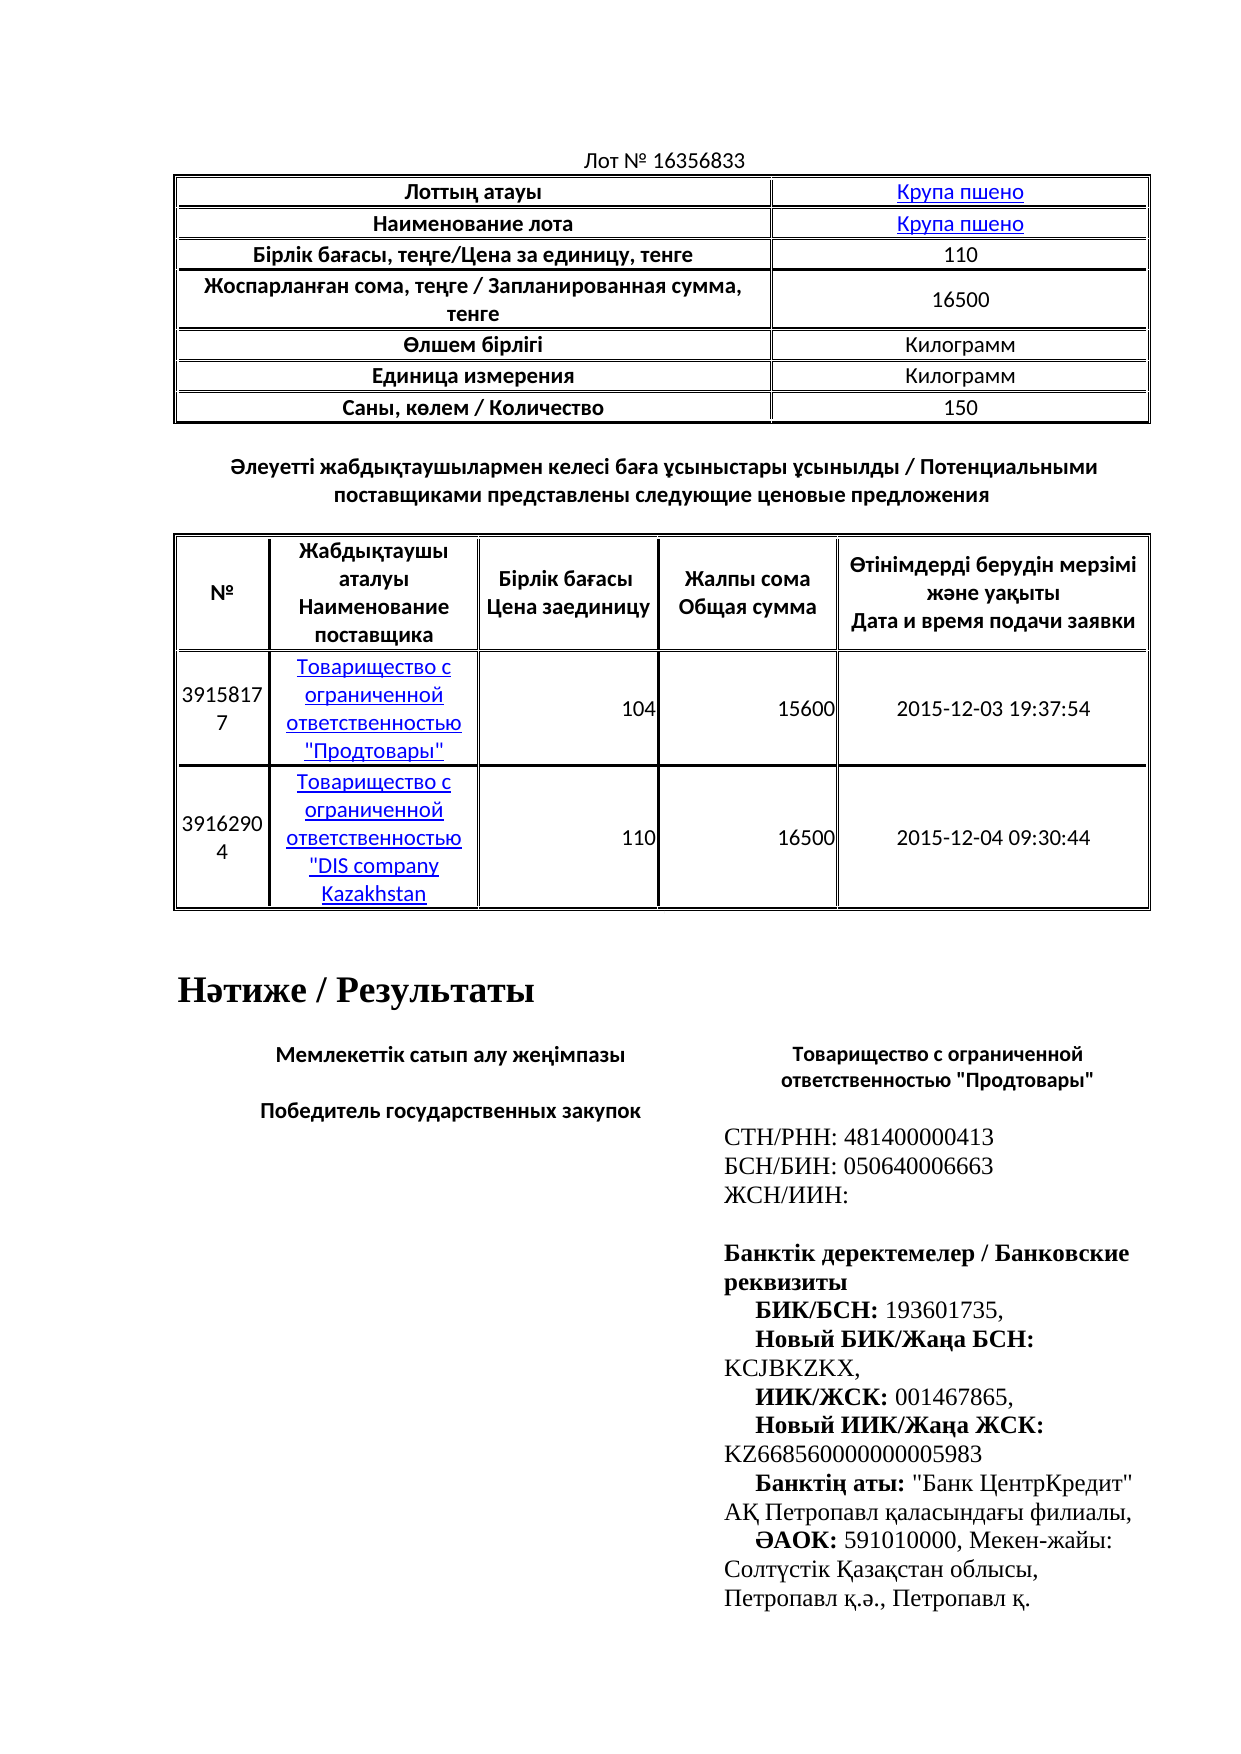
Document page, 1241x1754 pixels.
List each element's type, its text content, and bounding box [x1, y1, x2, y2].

table_cell 16500 [658, 767, 837, 907]
table_cell Саны, көлем / Количество [175, 390, 771, 421]
table_header Өтінімдерді берудін мерзімі және уақыты Дата и время подачи заявки [838, 537, 1148, 648]
table_cell 39158177 [177, 649, 268, 764]
table_header Жабдықтаушы аталуы Наименование поставщика [269, 537, 478, 648]
table_cell Килограмм [773, 359, 1148, 390]
table_cell 104 [480, 652, 657, 764]
table_cell 39162904 [177, 764, 269, 907]
table_header Жалпы сома Общая сумма [658, 537, 837, 648]
table_cell Өлшем бірлігі [177, 327, 770, 358]
table_header Лоттың атауы [177, 178, 771, 205]
table_cell 2015-12-04 09:30:44 [838, 764, 1148, 907]
table_cell 15600 [660, 652, 836, 764]
subtitle Нәтиже / Результаты [177, 968, 1152, 1011]
table_cell Единица измерения [177, 359, 770, 390]
table_cell Жоспарланған сома, теңге / Запланированная сумма, тенге [175, 268, 770, 327]
table_header Бірлік бағасы Цена заединицу [479, 535, 658, 648]
table_cell Крупа пшено [773, 205, 1148, 237]
table_cell 110 [771, 237, 1149, 268]
text Әлеуетті жабдықтаушылармен келесі баға ұсыныстары ұсынылды / Потенциальными поставщиками представлены следующие ценовые предложения [177, 424, 1152, 508]
table_cell Килограмм [773, 327, 1148, 358]
table_header № [177, 537, 269, 648]
table_cell 150 [771, 390, 1149, 421]
table_cell Товарищество с ограниченной ответственностью "Продтовары" [271, 652, 477, 764]
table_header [177, 1040, 724, 1612]
table_cell Товарищество с ограниченной ответственностью "DIS company Kazakhstan [269, 767, 478, 907]
table_cell Наименование лота [177, 205, 770, 237]
table_header Крупа пшено [771, 178, 1148, 205]
table_cell 110 [479, 767, 658, 907]
table_cell 2015-12-03 19:37:54 [839, 649, 1148, 764]
text Лот № 16356833 [177, 118, 1152, 174]
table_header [724, 1040, 1152, 1612]
table_cell Бірлік бағасы, теңге/Цена за единицу, тенге [175, 237, 771, 268]
table_cell 16500 [773, 268, 1149, 327]
